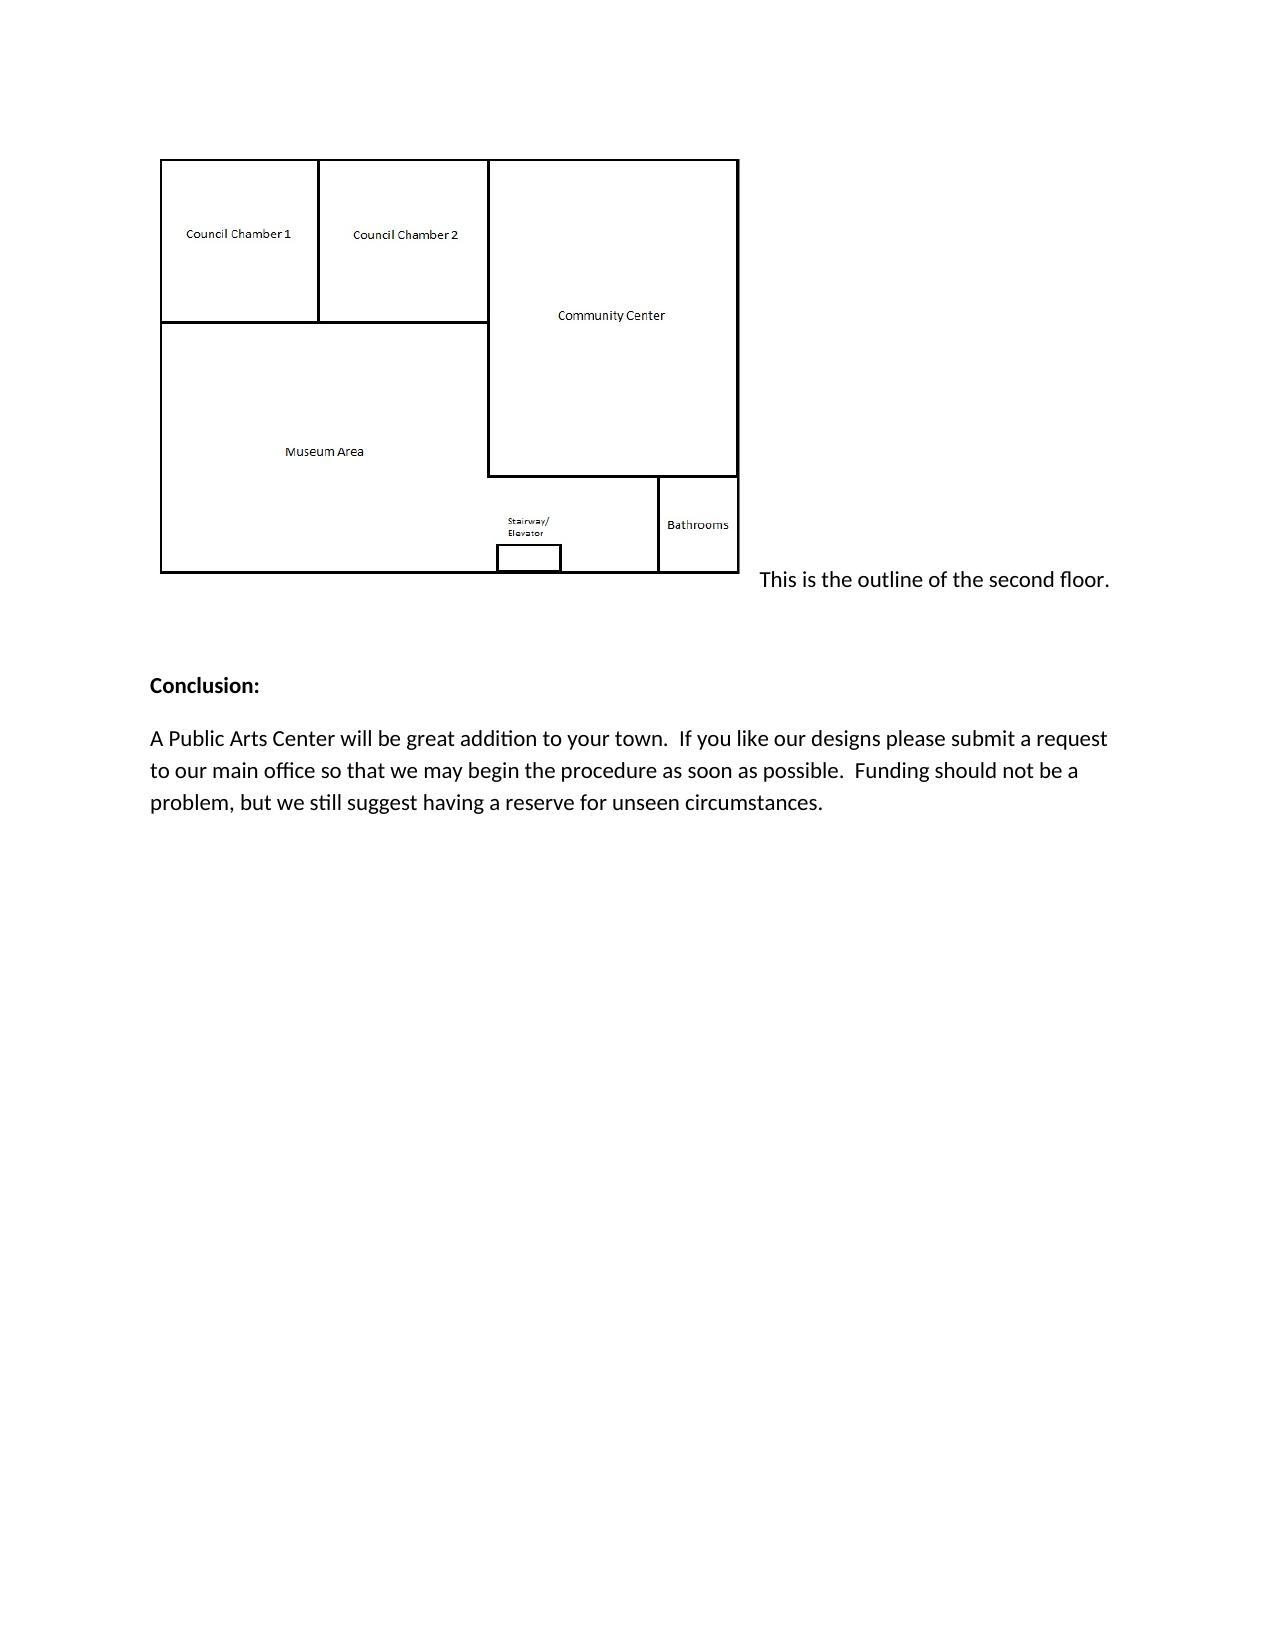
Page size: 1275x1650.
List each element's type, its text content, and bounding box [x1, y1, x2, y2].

text Conclusion: [150, 671, 1125, 699]
text A Public Arts Center will be great addition to your town. If you like our designs please submit a request to our main office so that we may begin the procedure as soon as possible. Funding should not be a problem, but we still suggest having a reserve for unseen circumstances. [150, 724, 1125, 816]
picture [150, 150, 760, 588]
